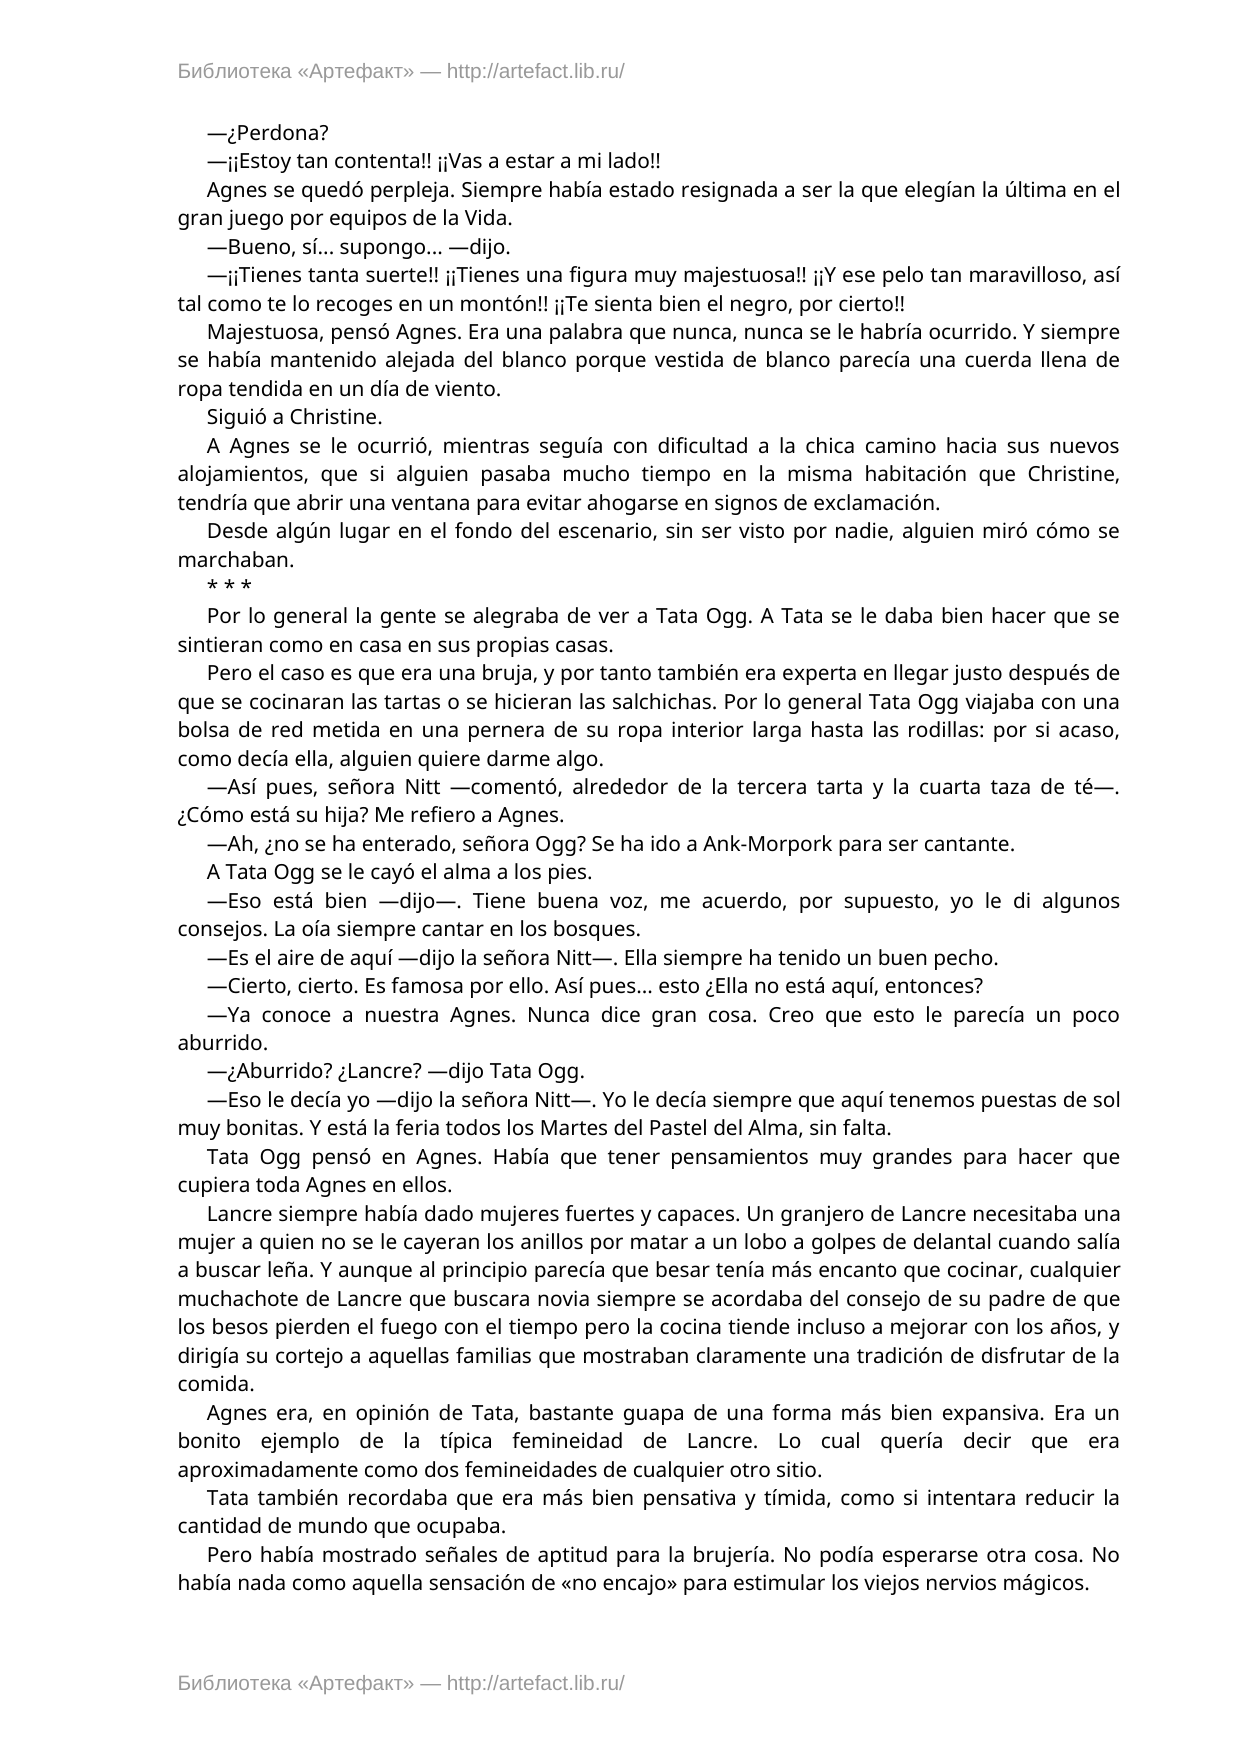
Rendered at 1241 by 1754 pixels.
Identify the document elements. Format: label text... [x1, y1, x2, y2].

text —¡¡Estoy tan contenta!! ¡¡Vas a estar a mi lado!! [177, 147, 1122, 175]
text A Tata Ogg se le cayó el alma a los pies. [177, 857, 1122, 886]
text Agnes se quedó perpleja. Siempre había estado resignada a ser la que elegían la última en el gran juego por equipos de la Vida. [177, 175, 1122, 232]
text —Eso está bien —dijo—. Tiene buena voz, me acuerdo, por supuesto, yo le di algunos consejos. La oía siempre cantar en los bosques. [177, 886, 1122, 943]
text —Es el aire de aquí —dijo la señora Nitt—. Ella siempre ha tenido un buen pecho. [177, 943, 1122, 971]
text —Así pues, señora Nitt —comentó, alrededor de la tercera tarta y la cuarta taza de té—. ¿Cómo está su hija? Me refiero a Agnes. [177, 772, 1122, 829]
text —Cierto, cierto. Es famosa por ello. Así pues... esto ¿Ella no está aquí, entonces? [177, 971, 1122, 1000]
text A Agnes se le ocurrió, mientras seguía con dificultad a la chica camino hacia sus nuevos alojamientos, que si alguien pasaba mucho tiempo en la misma habitación que Christine, tendría que abrir una ventana para evitar ahogarse en signos de exclamación. [177, 431, 1122, 516]
text —¿Aburrido? ¿Lancre? —dijo Tata Ogg. [177, 1057, 1122, 1085]
text Lancre siempre había dado mujeres fuertes y capaces. Un granjero de Lancre necesitaba una mujer a quien no se le cayeran los anillos por matar a un lobo a golpes de delantal cuando salía a buscar leña. Y aunque al principio parecía que besar tenía más encanto que cocinar, cualquier muchachote de Lancre que buscara novia siempre se acordaba del consejo de su padre de que los besos pierden el fuego con el tiempo pero la cocina tiende incluso a mejorar con los años, y dirigía su cortejo a aquellas familias que mostraban claramente una tradición de disfrutar de la comida. [177, 1199, 1122, 1398]
text Tata también recordaba que era más bien pensativa y tímida, como si intentara reducir la cantidad de mundo que ocupaba. [177, 1483, 1122, 1540]
text Tata Ogg pensó en Agnes. Había que tener pensamientos muy grandes para hacer que cupiera toda Agnes en ellos. [177, 1142, 1122, 1199]
text Siguió a Christine. [177, 402, 1122, 431]
text Majestuosa, pensó Agnes. Era una palabra que nunca, nunca se le habría ocurrido. Y siempre se había mantenido alejada del blanco porque vestida de blanco parecía una cuerda llena de ropa tendida en un día de viento. [177, 317, 1122, 402]
text —¿Perdona? [177, 118, 1122, 147]
text * * * [177, 573, 1122, 602]
text Pero el caso es que era una bruja, y por tanto también era experta en llegar justo después de que se cocinaran las tartas o se hicieran las salchichas. Por lo general Tata Ogg viajaba con una bolsa de red metida en una pernera de su ropa interior larga hasta las rodillas: por si acaso, como decía ella, alguien quiere darme algo. [177, 658, 1122, 772]
text —¡¡Tienes tanta suerte!! ¡¡Tienes una figura muy majestuosa!! ¡¡Y ese pelo tan maravilloso, así tal como te lo recoges en un montón!! ¡¡Te sienta bien el negro, por cierto!! [177, 260, 1122, 317]
text Agnes era, en opinión de Tata, bastante guapa de una forma más bien expansiva. Era un bonito ejemplo de la típica femineidad de Lancre. Lo cual quería decir que era aproximadamente como dos femineidades de cualquier otro sitio. [177, 1398, 1122, 1483]
text Por lo general la gente se alegraba de ver a Tata Ogg. A Tata se le daba bien hacer que se sintieran como en casa en sus propias casas. [177, 602, 1122, 658]
text —Ya conoce a nuestra Agnes. Nunca dice gran cosa. Creo que esto le parecía un poco aburrido. [177, 1000, 1122, 1057]
text —Ah, ¿no se ha enterado, señora Ogg? Se ha ido a Ank-Morpork para ser cantante. [177, 829, 1122, 857]
text Desde algún lugar en el fondo del escenario, sin ser visto por nadie, alguien miró cómo se marchaban. [177, 516, 1122, 573]
text —Bueno, sí... supongo... —dijo. [177, 232, 1122, 260]
text Pero había mostrado señales de aptitud para la brujería. No podía esperarse otra cosa. No había nada como aquella sensación de «no encajo» para estimular los viejos nervios mágicos. [177, 1540, 1122, 1597]
text —Eso le decía yo —dijo la señora Nitt—. Yo le decía siempre que aquí tenemos puestas de sol muy bonitas. Y está la feria todos los Martes del Pastel del Alma, sin falta. [177, 1085, 1122, 1142]
